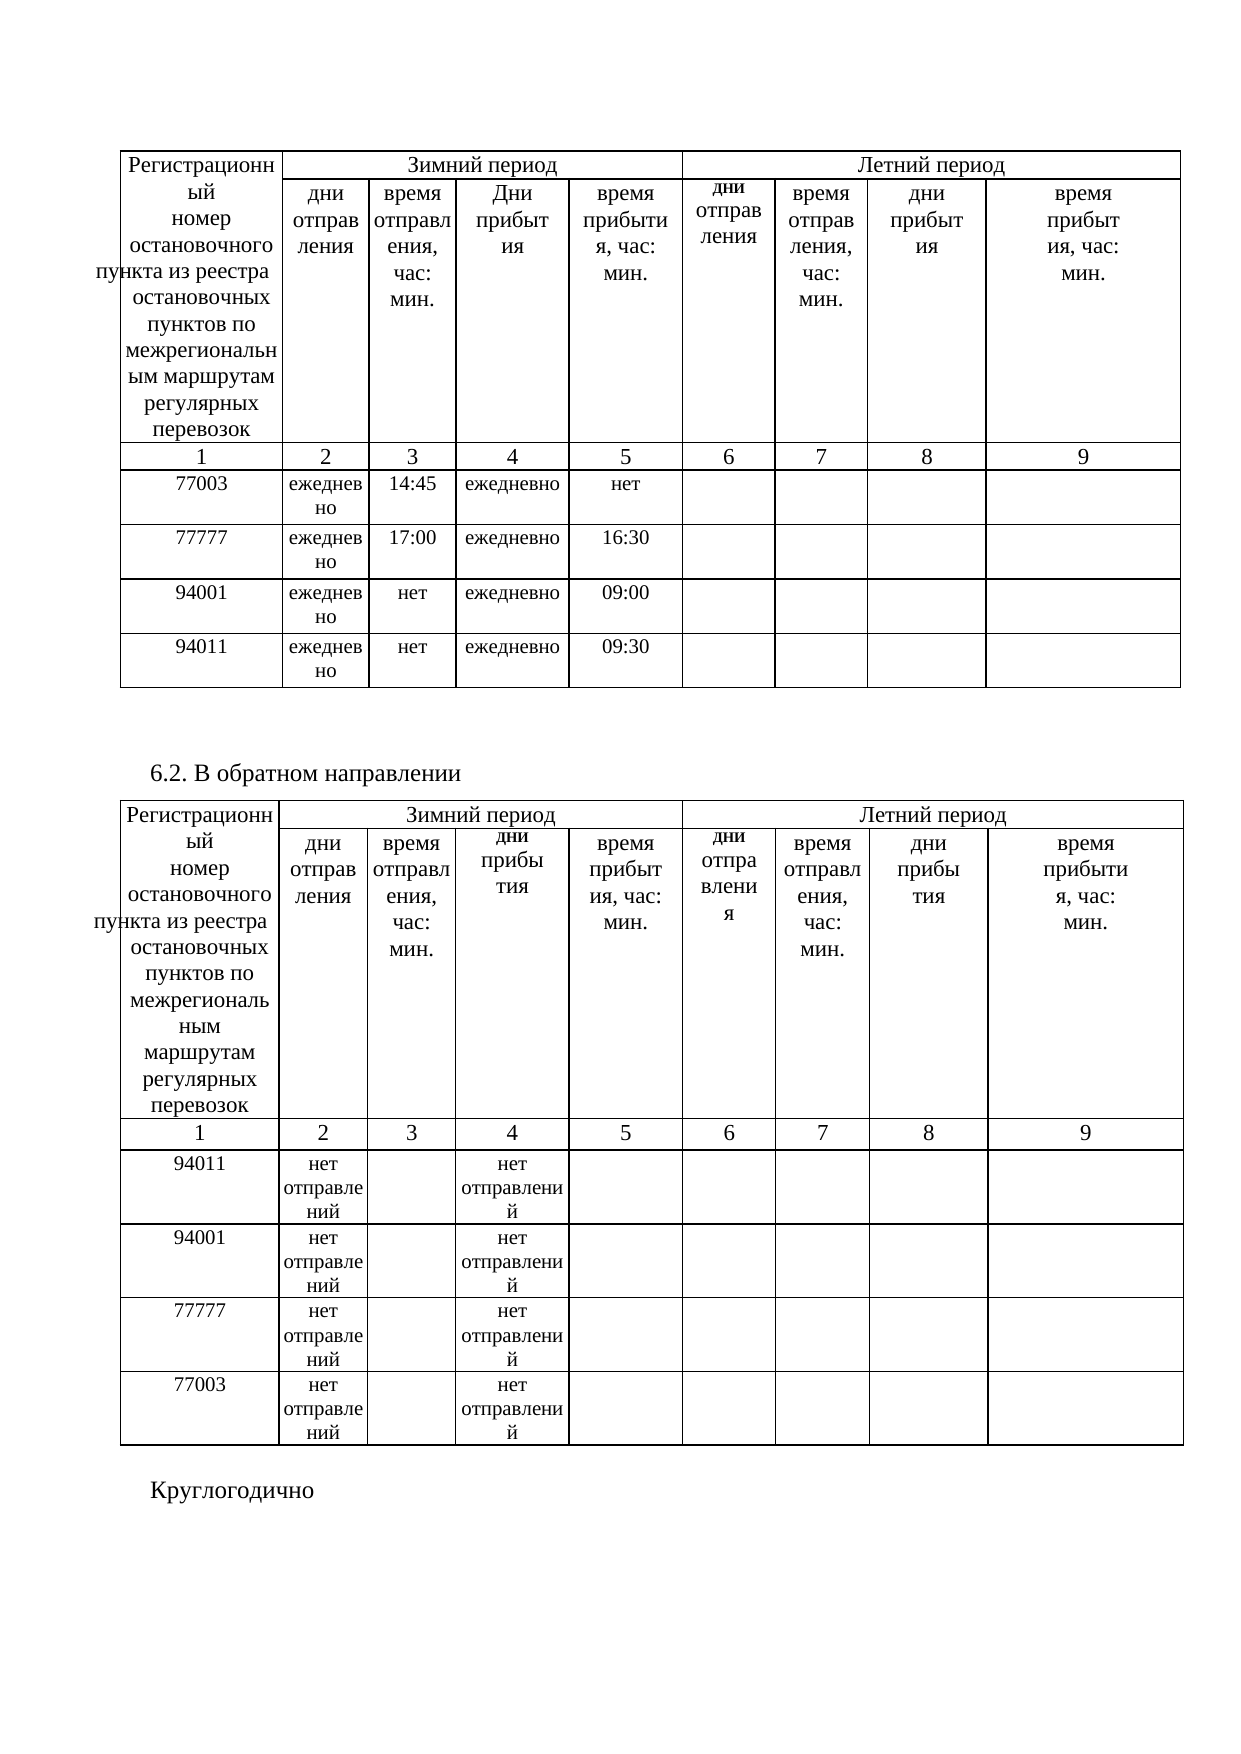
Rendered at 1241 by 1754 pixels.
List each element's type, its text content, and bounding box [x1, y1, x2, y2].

table_cell 2 [283, 443, 368, 469]
table_cell 9 [989, 1119, 1183, 1149]
table_cell [368, 1372, 455, 1444]
table_cell 14:45 [370, 471, 455, 524]
table_cell [570, 1225, 682, 1297]
table_cell [868, 634, 985, 687]
table_cell 94011 [121, 1151, 278, 1223]
table_cell 77003 [121, 1372, 278, 1444]
table_cell [570, 1372, 682, 1444]
table_cell 09:00 [570, 580, 682, 632]
table_cell 77003 [121, 471, 282, 524]
table_cell нет отправлений [456, 1225, 568, 1297]
table_cell [987, 471, 1180, 524]
table_cell ежедневно [283, 525, 368, 578]
table_cell время отправл ения, час: мин. [370, 180, 455, 441]
table_cell 94001 [121, 580, 282, 632]
table_cell [987, 525, 1180, 578]
table_cell 4 [457, 443, 568, 469]
table_cell время прибыт ия, час: мин. [987, 180, 1180, 441]
table_cell ежедневно [457, 471, 568, 524]
table_cell дни прибы тия [870, 829, 987, 1117]
table_cell 94011 [121, 634, 282, 687]
table_cell 1 [121, 443, 282, 469]
table_cell [989, 1151, 1183, 1223]
table_cell нет отправлений [280, 1225, 367, 1297]
table_cell ДНИ отпра влени я [683, 829, 775, 1117]
table_cell ДНИ прибы тия [456, 829, 568, 1117]
table_cell 3 [368, 1119, 455, 1149]
table_cell нет отправлений [456, 1151, 568, 1223]
table_cell 5 [570, 1119, 682, 1149]
table_cell время прибыти я, час: мин. [570, 180, 682, 441]
table_cell ежедневно [457, 525, 568, 578]
table_cell [989, 1372, 1183, 1444]
table_cell ежедневно [283, 580, 368, 632]
table_cell ежедневно [457, 580, 568, 632]
table_cell [776, 471, 867, 524]
table_cell дни прибыт ия [868, 180, 985, 441]
table_cell 4 [456, 1119, 568, 1149]
table_header Зимний период [283, 152, 682, 178]
table_cell 09:30 [570, 634, 682, 687]
table_cell 1 [121, 1119, 278, 1149]
table_cell [989, 1225, 1183, 1297]
table_cell [368, 1151, 455, 1223]
table_cell 17:00 [370, 525, 455, 578]
table_cell [776, 634, 867, 687]
table_cell 3 [370, 443, 455, 469]
table_cell [989, 1298, 1183, 1371]
table_cell 8 [870, 1119, 987, 1149]
table_cell нет отправлений [456, 1298, 568, 1371]
table_cell [368, 1225, 455, 1297]
table_cell [570, 1151, 682, 1223]
table_cell [987, 580, 1180, 632]
table_cell [683, 1372, 775, 1444]
table_cell нет отправлений [280, 1372, 367, 1444]
table_cell [987, 634, 1180, 687]
table_cell нет [370, 580, 455, 632]
table_cell нет отправлений [456, 1372, 568, 1444]
table_cell [776, 525, 867, 578]
table_cell нет отправлений [280, 1151, 367, 1223]
table_cell дни отправ ления [283, 180, 368, 441]
table_cell [870, 1298, 987, 1371]
text Круглогодично [150, 1475, 1090, 1503]
table_cell [776, 1225, 869, 1297]
table_cell ежедневно [283, 471, 368, 524]
table_cell [868, 525, 985, 578]
table_cell [870, 1225, 987, 1297]
table_cell [868, 471, 985, 524]
table_cell ДНИ отправ ления [683, 180, 774, 441]
table_cell 77777 [121, 525, 282, 578]
table_cell 94001 [121, 1225, 278, 1297]
table_header Регистрационный номер остановочного пункта из реестра остановочных пунктов по межрегиональным маршрутам регулярных перевозок [121, 801, 278, 1117]
table_cell 7 [776, 1119, 869, 1149]
table_cell нет отправлений [280, 1298, 367, 1371]
table_cell время отправл ения, час: мин. [368, 829, 455, 1117]
table_cell [776, 1298, 869, 1371]
table_header Летний период [683, 801, 1183, 828]
table_cell [683, 1298, 775, 1371]
table_cell ежедневно [457, 634, 568, 687]
table_header Регистрационный номер остановочного пункта из реестра остановочных пунктов по межрегиональным маршрутам регулярных перевозок [121, 152, 282, 441]
table_cell время отправл ения, час: мин. [776, 829, 869, 1117]
table_cell [776, 580, 867, 632]
table_cell [368, 1298, 455, 1371]
table_cell дни отправ ления [280, 829, 367, 1117]
table_cell 6 [683, 443, 774, 469]
table_cell нет [570, 471, 682, 524]
table_header Летний период [683, 152, 1180, 178]
table_cell время прибыт ия, час: мин. [570, 829, 682, 1117]
table_cell время прибыти я, час: мин. [989, 829, 1183, 1117]
table_cell [868, 580, 985, 632]
table_cell [570, 1298, 682, 1371]
table_header Зимний период [280, 801, 682, 828]
table_cell время отправ ления, час: мин. [776, 180, 867, 441]
table_cell [683, 1225, 775, 1297]
table_cell 5 [570, 443, 682, 469]
table_cell [683, 525, 774, 578]
table_cell 2 [280, 1119, 367, 1149]
table_cell нет [370, 634, 455, 687]
table_cell 77777 [121, 1298, 278, 1371]
table_cell [683, 580, 774, 632]
table_cell [683, 634, 774, 687]
table_cell [776, 1151, 869, 1223]
table_cell 8 [868, 443, 985, 469]
table_cell [870, 1151, 987, 1223]
table_cell [683, 1151, 775, 1223]
table_cell 9 [987, 443, 1180, 469]
text 6.2. В обратном направлении [150, 758, 1090, 787]
table_cell 6 [683, 1119, 775, 1149]
table_cell [776, 1372, 869, 1444]
table_cell [870, 1372, 987, 1444]
table_cell 16:30 [570, 525, 682, 578]
table_cell Дни прибыт ия [457, 180, 568, 441]
table_cell [683, 471, 774, 524]
table_cell 7 [776, 443, 867, 469]
table_cell ежедневно [283, 634, 368, 687]
